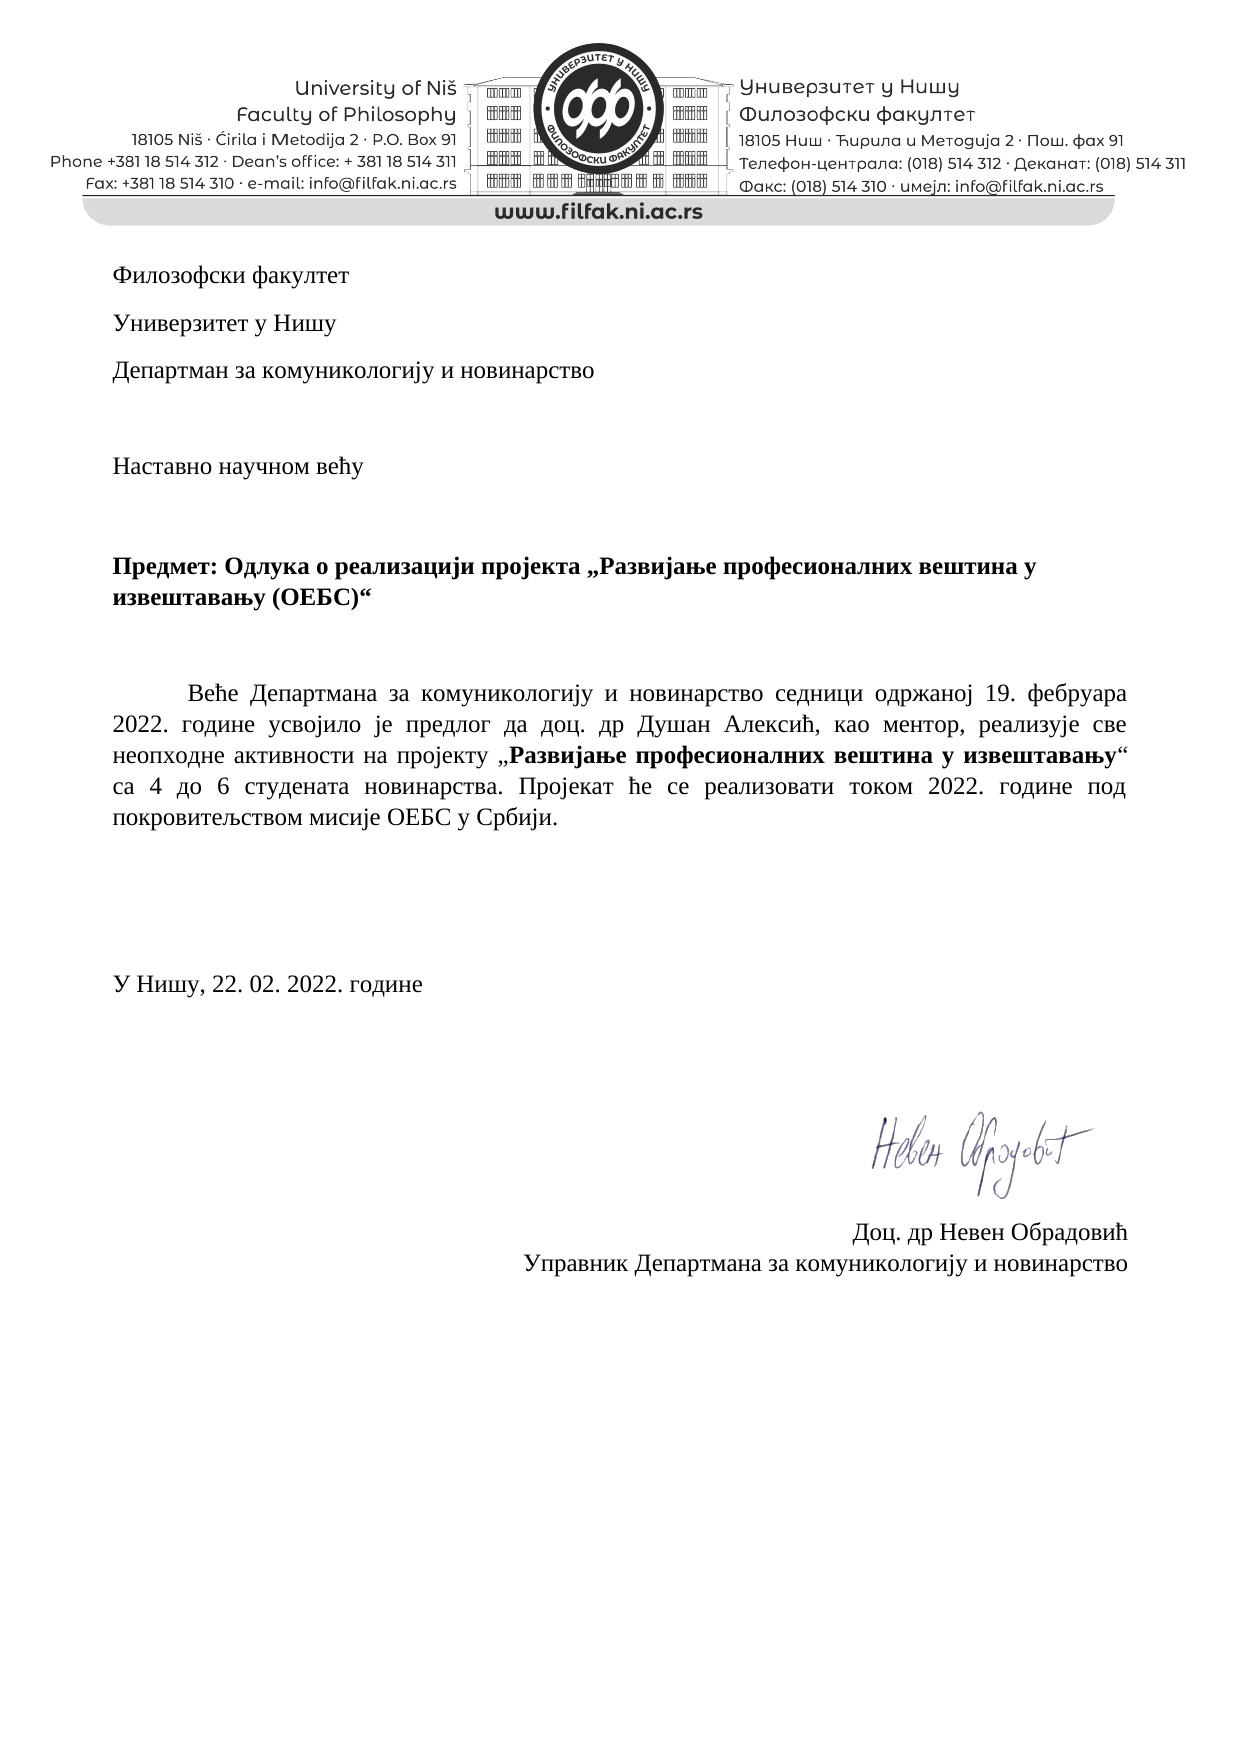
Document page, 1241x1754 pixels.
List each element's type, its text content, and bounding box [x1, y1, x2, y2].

text Департман за комуникологију и новинарство [112, 355, 1128, 384]
text Универзитет у Нишу [112, 308, 1128, 336]
text У Нишу, 22. 02. 2022. године [112, 969, 1128, 998]
text Филозофски факултет [112, 260, 1128, 289]
text Предмет: Одлука о реализацији пројекта „Развијање професионалних вештина у извештавању (ОЕБС)“ [112, 551, 1128, 611]
picture [864, 1110, 1106, 1200]
text Управник Департмана за комуникологију и новинарство [112, 1248, 1128, 1277]
text Наставно научном већу [112, 451, 1128, 479]
picture [29, 41, 1211, 227]
text Веће Департмана за комуникологију и новинарство седници одржаној 19. фебруара 2022. године усвојило је предлог да доц. др Душан Алексић, као ментор, реализује све неопходне активности на пројекту „Развијање професионалних вештина у извештавању“ са 4 до 6 студената новинарства. Пројекат ће се реализовати током 2022. године под покровитељством мисије ОЕБС у Србији. [112, 678, 1128, 831]
text Доц. др Невен Обрадовић [112, 1217, 1128, 1246]
